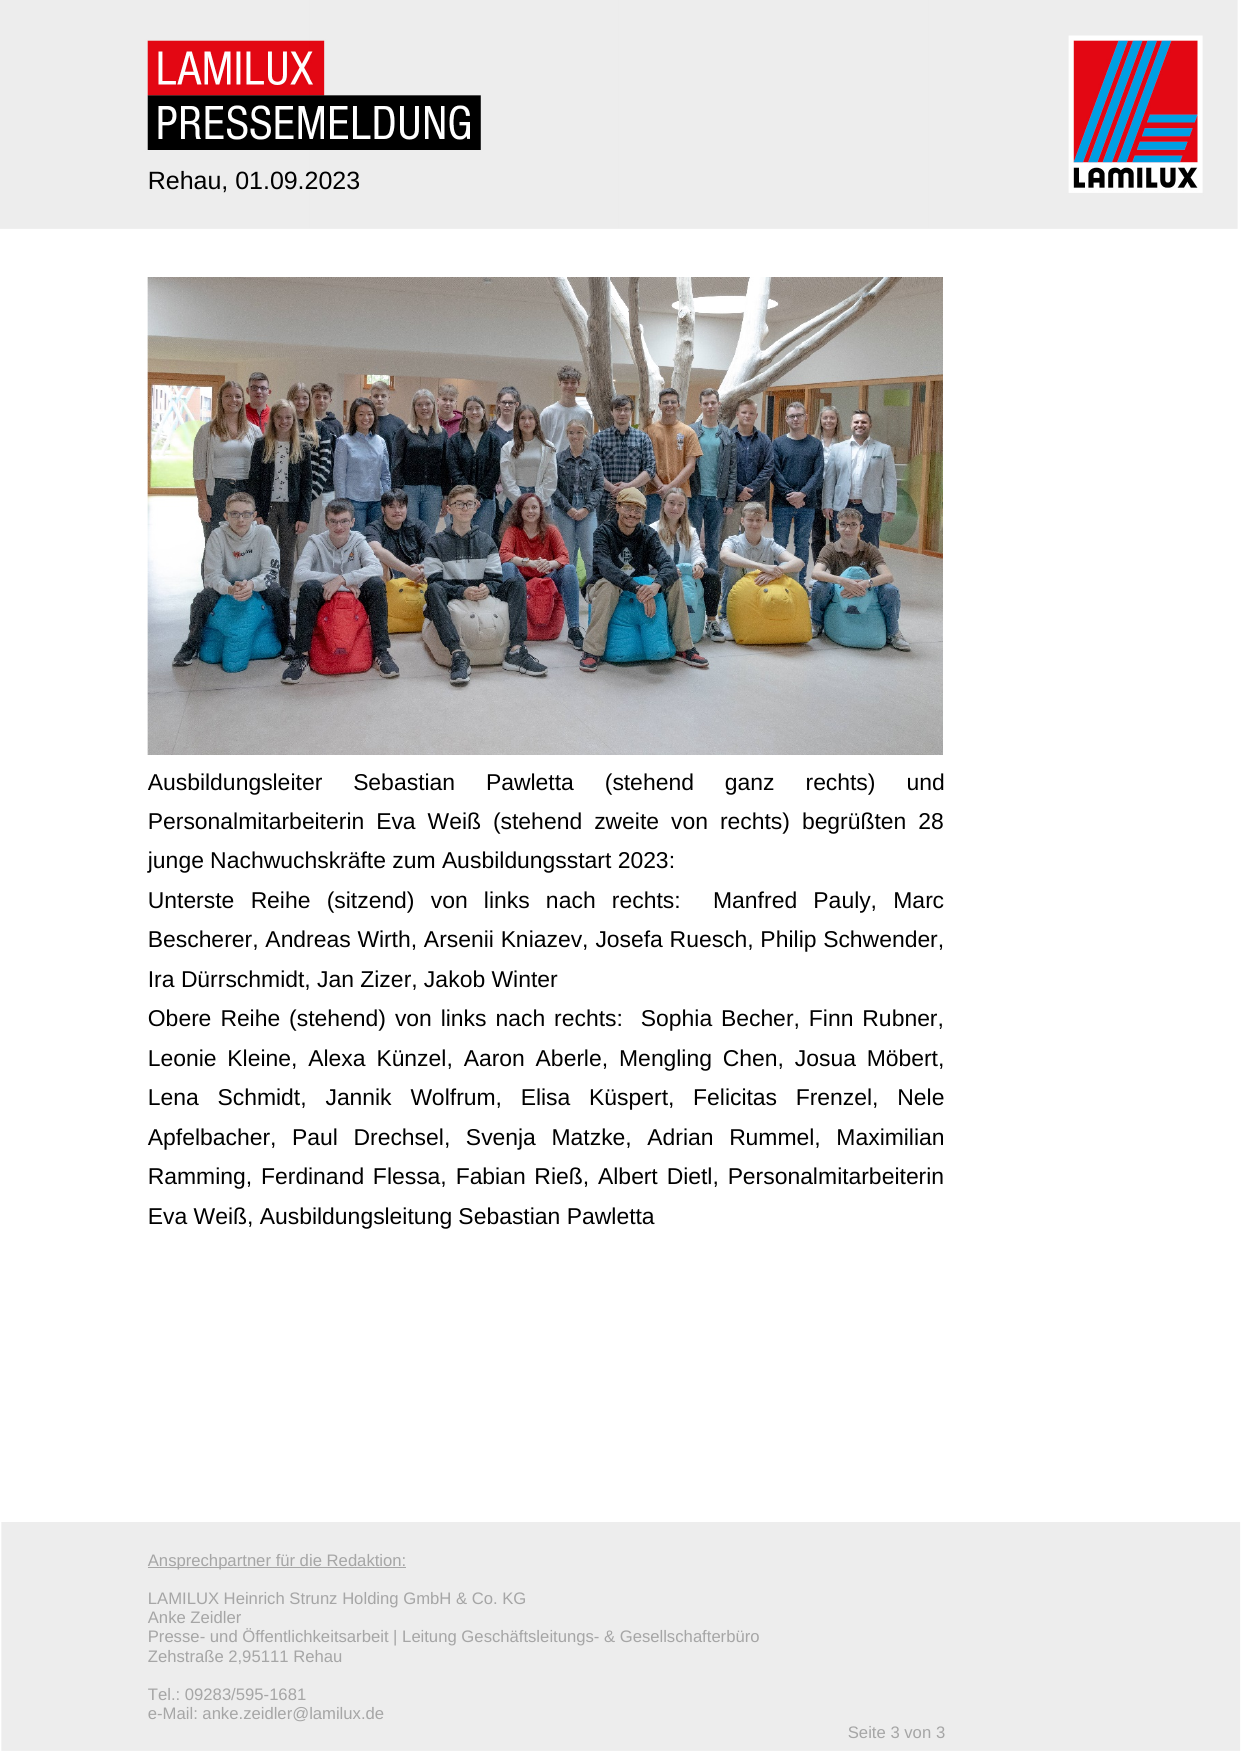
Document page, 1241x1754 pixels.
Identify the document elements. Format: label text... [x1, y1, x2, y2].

text Ausbildungsleiter Sebastian Pawletta (stehend ganz rechts) und Personalmitarbeiterin Eva Weiß (stehend zweite von rechts) begrüßten 28 junge Nachwuchskräfte zum Ausbildungsstart 2023: [148, 768, 945, 874]
picture [0, 0, 1238, 229]
picture [147, 277, 943, 755]
text Obere Reihe (stehend) von links nach rechts: Sophia Becher, Finn Rubner, Leonie Kleine, Alexa Künzel, Aaron Aberle, Mengling Chen, Josua Möbert, Lena Schmidt, Jannik Wolfrum, Elisa Küspert, Felicitas Frenzel, Nele Apfelbacher, Paul Drechsel, Svenja Matzke, Adrian Rummel, Maximilian Ramming, Ferdinand Flessa, Fabian Rieß, Albert Dietl, Personalmitarbeiterin Eva Weiß, Ausbildungsleitung Sebastian Pawletta [148, 1005, 945, 1229]
picture [1, 1522, 1241, 1751]
text Unterste Reihe (sitzend) von links nach rechts: Manfred Pauly, Marc Bescherer, Andreas Wirth, Arsenii Kniazev, Josefa Ruesch, Philip Schwender, Ira Dürrschmidt, Jan Zizer, Jakob Winter [148, 887, 945, 992]
